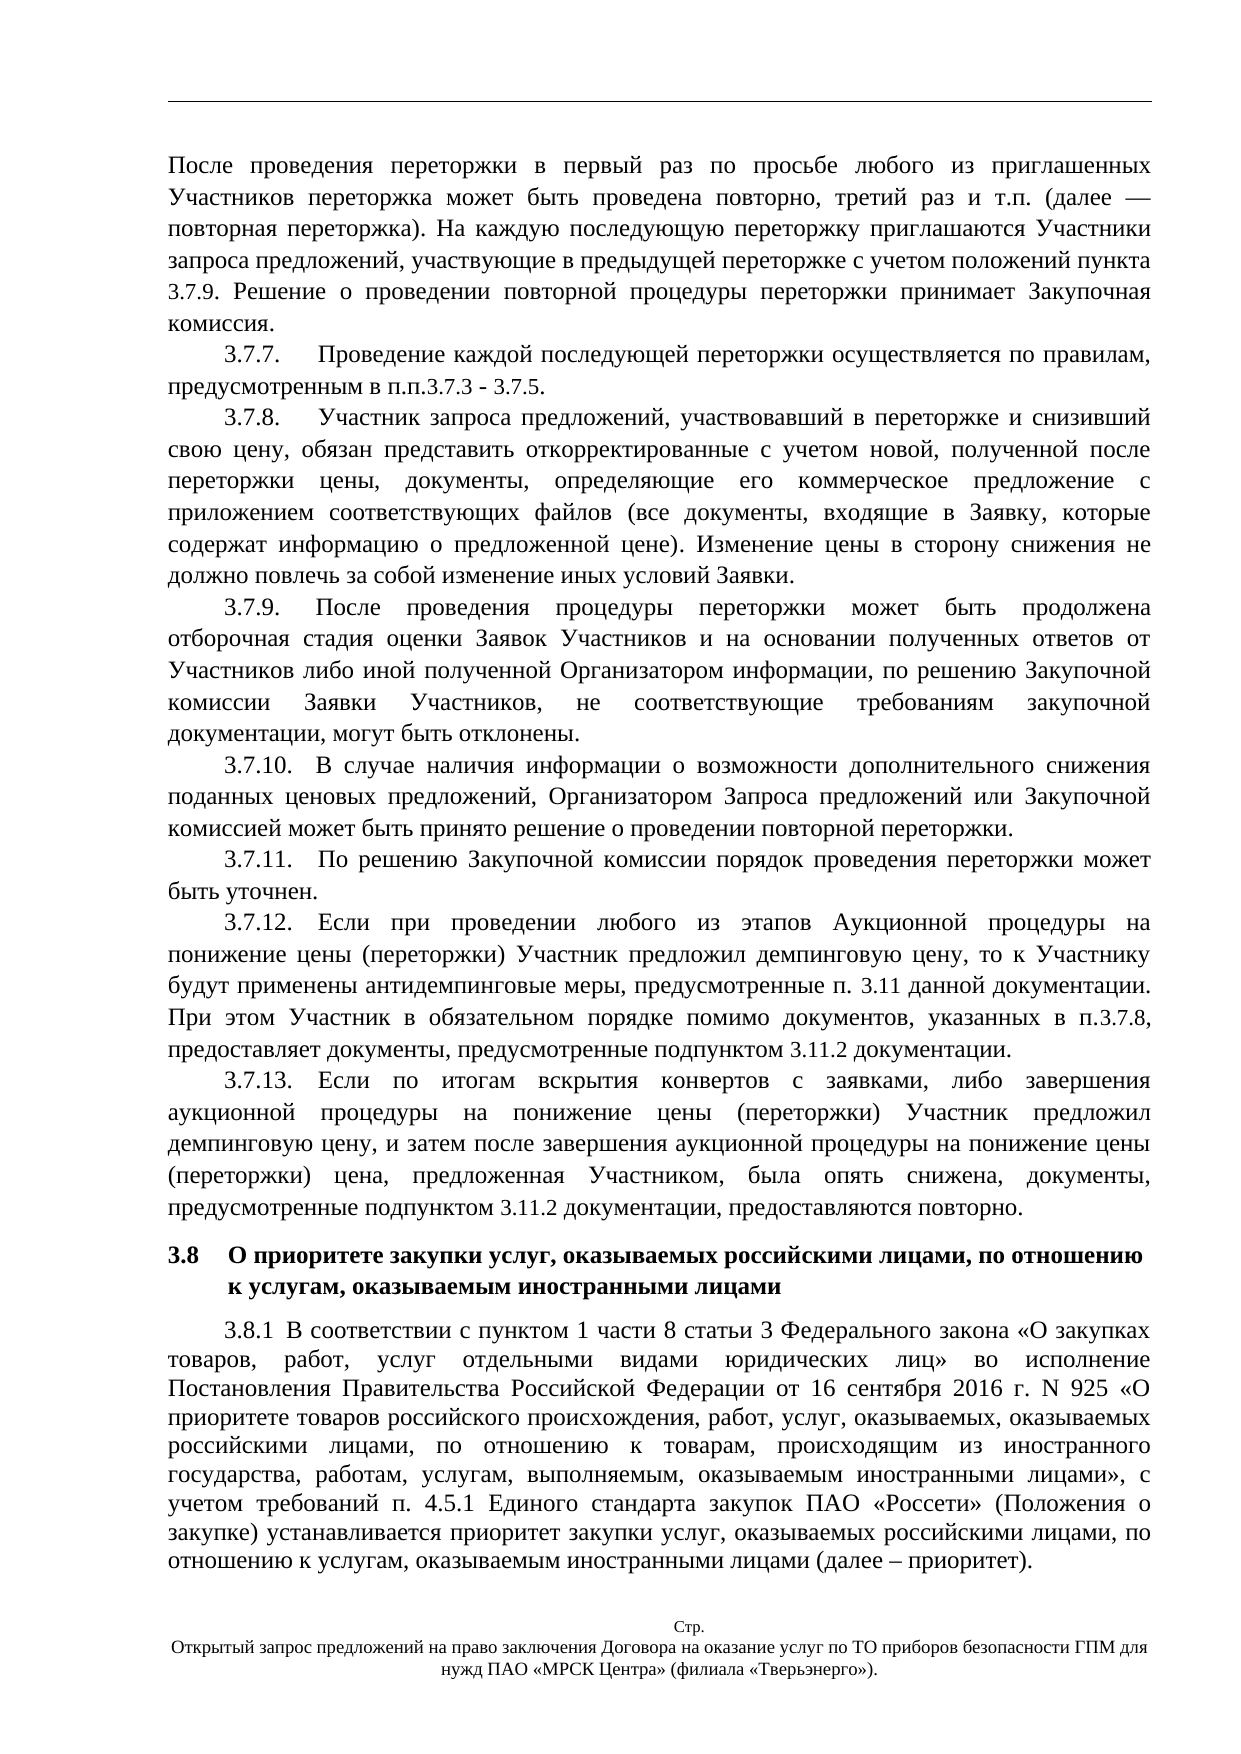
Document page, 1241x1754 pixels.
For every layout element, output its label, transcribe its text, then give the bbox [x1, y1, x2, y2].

list По решению Закупочной комиссии порядок проведения переторжки может быть уточнен. [168, 844, 1152, 905]
list Проведение каждой последующей переторжки осуществляется по правилам, предусмотренным в п.п.3.7.3 - 3.7.5. [168, 339, 1152, 400]
list После проведения процедуры переторжки может быть продолжена отборочная стадия оценки Заявок Участников и на основании полученных ответов от Участников либо иной полученной Организатором информации, по решению Закупочной комиссии Заявки Участников, не соответствующие требованиям закупочной документации, могут быть отклонены. [168, 592, 1152, 747]
list В соответствии с пунктом 1 части 8 статьи 3 Федерального закона «О закупках товаров, работ, услуг отдельными видами юридических лиц» во исполнение Постановления Правительства Российской Федерации от 16 сентября 2016 г. N 925 «О приоритете товаров российского происхождения, работ, услуг, оказываемых, оказываемых российскими лицами, по отношению к товарам, происходящим из иностранного государства, работам, услугам, выполняемым, оказываемым иностранными лицами», с учетом требований п. 4.5.1 Единого стандарта закупок ПАО «Россети» (Положения о закупке) устанавливается приоритет закупки услуг, оказываемых российскими лицами, по отношению к услугам, оказываемым иностранными лицами (далее – приоритет). [168, 1315, 1152, 1574]
list В случае наличия информации о возможности дополнительного снижения поданных ценовых предложений, Организатором Запроса предложений или Закупочной комиссией может быть принято решение о проведении повторной переторжки. [168, 750, 1152, 842]
list Если при проведении любого из этапов Аукционной процедуры на понижение цены (переторжки) Участник предложил демпинговую цену, то к Участнику будут применены антидемпинговые меры, предусмотренные п. 3.11 данной документации. При этом Участник в обязательном порядке помимо документов, указанных в п.3.7.8, предоставляет документы, предусмотренные подпунктом 3.11.2 документации. [168, 907, 1152, 1062]
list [168, 150, 1152, 337]
subtitle О приоритете закупки услуг, оказываемых российскими лицами, по отношению к услугам, оказываемым иностранными лицами [168, 1240, 1152, 1300]
list Если по итогам вскрытия конвертов с заявками, либо завершения аукционной процедуры на понижение цены (переторжки) Участник предложил демпинговую цену, и затем после завершения аукционной процедуры на понижение цены (переторжки) цена, предложенная Участником, была опять снижена, документы, предусмотренные подпунктом 3.11.2 документации, предоставляются повторно. [168, 1065, 1152, 1220]
list Участник запроса предложений, участвовавший в переторжке и снизивший свою цену, обязан представить откорректированные с учетом новой, полученной после переторжки цены, документы, определяющие его коммерческое предложение с приложением соответствующих файлов (все документы, входящие в Заявку, которые содержат информацию о предложенной цене). Изменение цены в сторону снижения не должно повлечь за собой изменение иных условий Заявки. [168, 402, 1152, 589]
